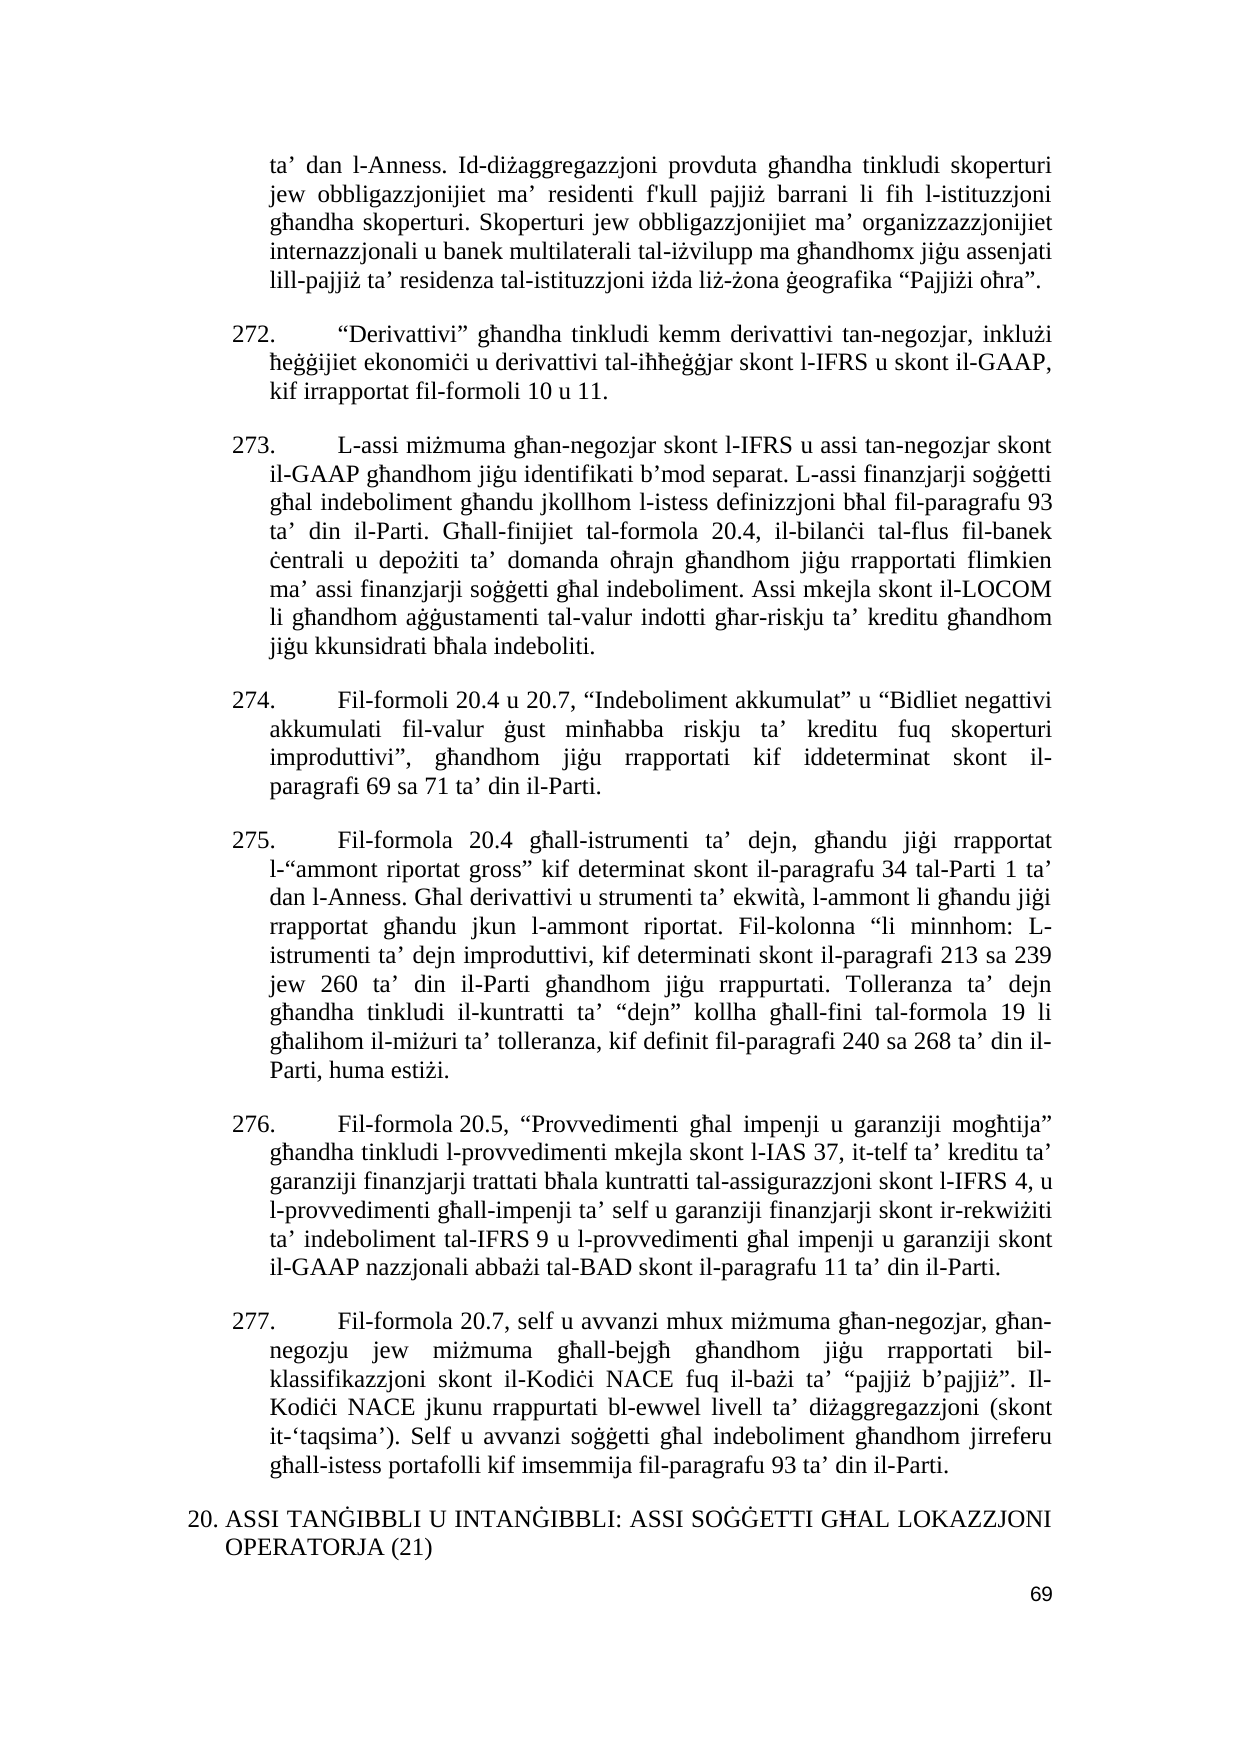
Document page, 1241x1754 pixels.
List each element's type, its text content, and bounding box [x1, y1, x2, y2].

text Fil-formola 20.5, “Provvedimenti għal impenji u garanziji mogħtija” għandha tinkludi l-provvedimenti mkejla skont l-IAS 37, it-telf ta’ kreditu ta’ garanziji finanzjarji trattati bħala kuntratti tal-assigurazzjoni skont l-IFRS 4, u l-provvedimenti għall-impenji ta’ self u garanziji finanzjarji skont ir-rekwiżiti ta’ indeboliment tal-IFRS 9 u l-provvedimenti għal impenji u garanziji skont il-GAAP nazzjonali abbażi tal-BAD skont il-paragrafu 11 ta’ din il-Parti. [232, 1109, 1053, 1281]
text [232, 150, 1053, 294]
text Fil-formoli 20.4 u 20.7, “Indeboliment akkumulat” u “Bidliet negattivi akkumulati fil-valur ġust minħabba riskju ta’ kreditu fuq skoperturi improduttivi”, għandhom jiġu rrapportati kif iddeterminat skont il-paragrafi 69 sa 71 ta’ din il-Parti. [232, 685, 1053, 800]
subtitle Assi tanġibbli u intanġibbli: assi soġġetti għal lokazzjoni operatorja (21) [187, 1504, 1053, 1561]
text “Derivattivi” għandha tinkludi kemm derivattivi tan-negozjar, inklużi ħeġġijiet ekonomiċi u derivattivi tal-iħħeġġjar skont l-IFRS u skont il-GAAP, kif irrapportat fil-formoli 10 u 11. [232, 319, 1053, 405]
text L-assi miżmuma għan-negozjar skont l-IFRS u assi tan-negozjar skont il-GAAP għandhom jiġu identifikati b’mod separat. L-assi finanzjarji soġġetti għal indeboliment għandu jkollhom l-istess definizzjoni bħal fil-paragrafu 93 ta’ din il-Parti. Għall-finijiet tal-formola 20.4, il-bilanċi tal-flus fil-banek ċentrali u depożiti ta’ domanda oħrajn għandhom jiġu rrapportati flimkien ma’ assi finanzjarji soġġetti għal indeboliment. Assi mkejla skont il-LOCOM li għandhom aġġustamenti tal-valur indotti għar-riskju ta’ kreditu għandhom jiġu kkunsidrati bħala indeboliti. [232, 430, 1053, 660]
text Fil-formola 20.7, self u avvanzi mhux miżmuma għan-negozjar, għan-negozju jew miżmuma għall-bejgħ għandhom jiġu rrapportati bil-klassifikazzjoni skont il-Kodiċi NACE fuq il-bażi ta’ “pajjiż b’pajjiż”. Il-Kodiċi NACE jkunu rrappurtati bl-ewwel livell ta’ diżaggregazzjoni (skont it-‘taqsima’). Self u avvanzi soġġetti għal indeboliment għandhom jirreferu għall-istess portafolli kif imsemmija fil-paragrafu 93 ta’ din il-Parti. [232, 1306, 1053, 1479]
text Fil-formola 20.4 għall-istrumenti ta’ dejn, għandu jiġi rrapportat l-“ammont riportat gross” kif determinat skont il-paragrafu 34 tal-Parti 1 ta’ dan l-Anness. Għal derivattivi u strumenti ta’ ekwità, l-ammont li għandu jiġi rrapportat għandu jkun l-ammont riportat. Fil-kolonna “li minnhom: L-istrumenti ta’ dejn improduttivi, kif determinati skont il-paragrafi 213 sa 239 jew 260 ta’ din il-Parti għandhom jiġu rrappurtati. Tolleranza ta’ dejn għandha tinkludi il-kuntratti ta’ “dejn” kollha għall-fini tal-formola 19 li għalihom il-miżuri ta’ tolleranza, kif definit fil-paragrafi 240 sa 268 ta’ din il-Parti, huma estiżi. [232, 825, 1053, 1084]
